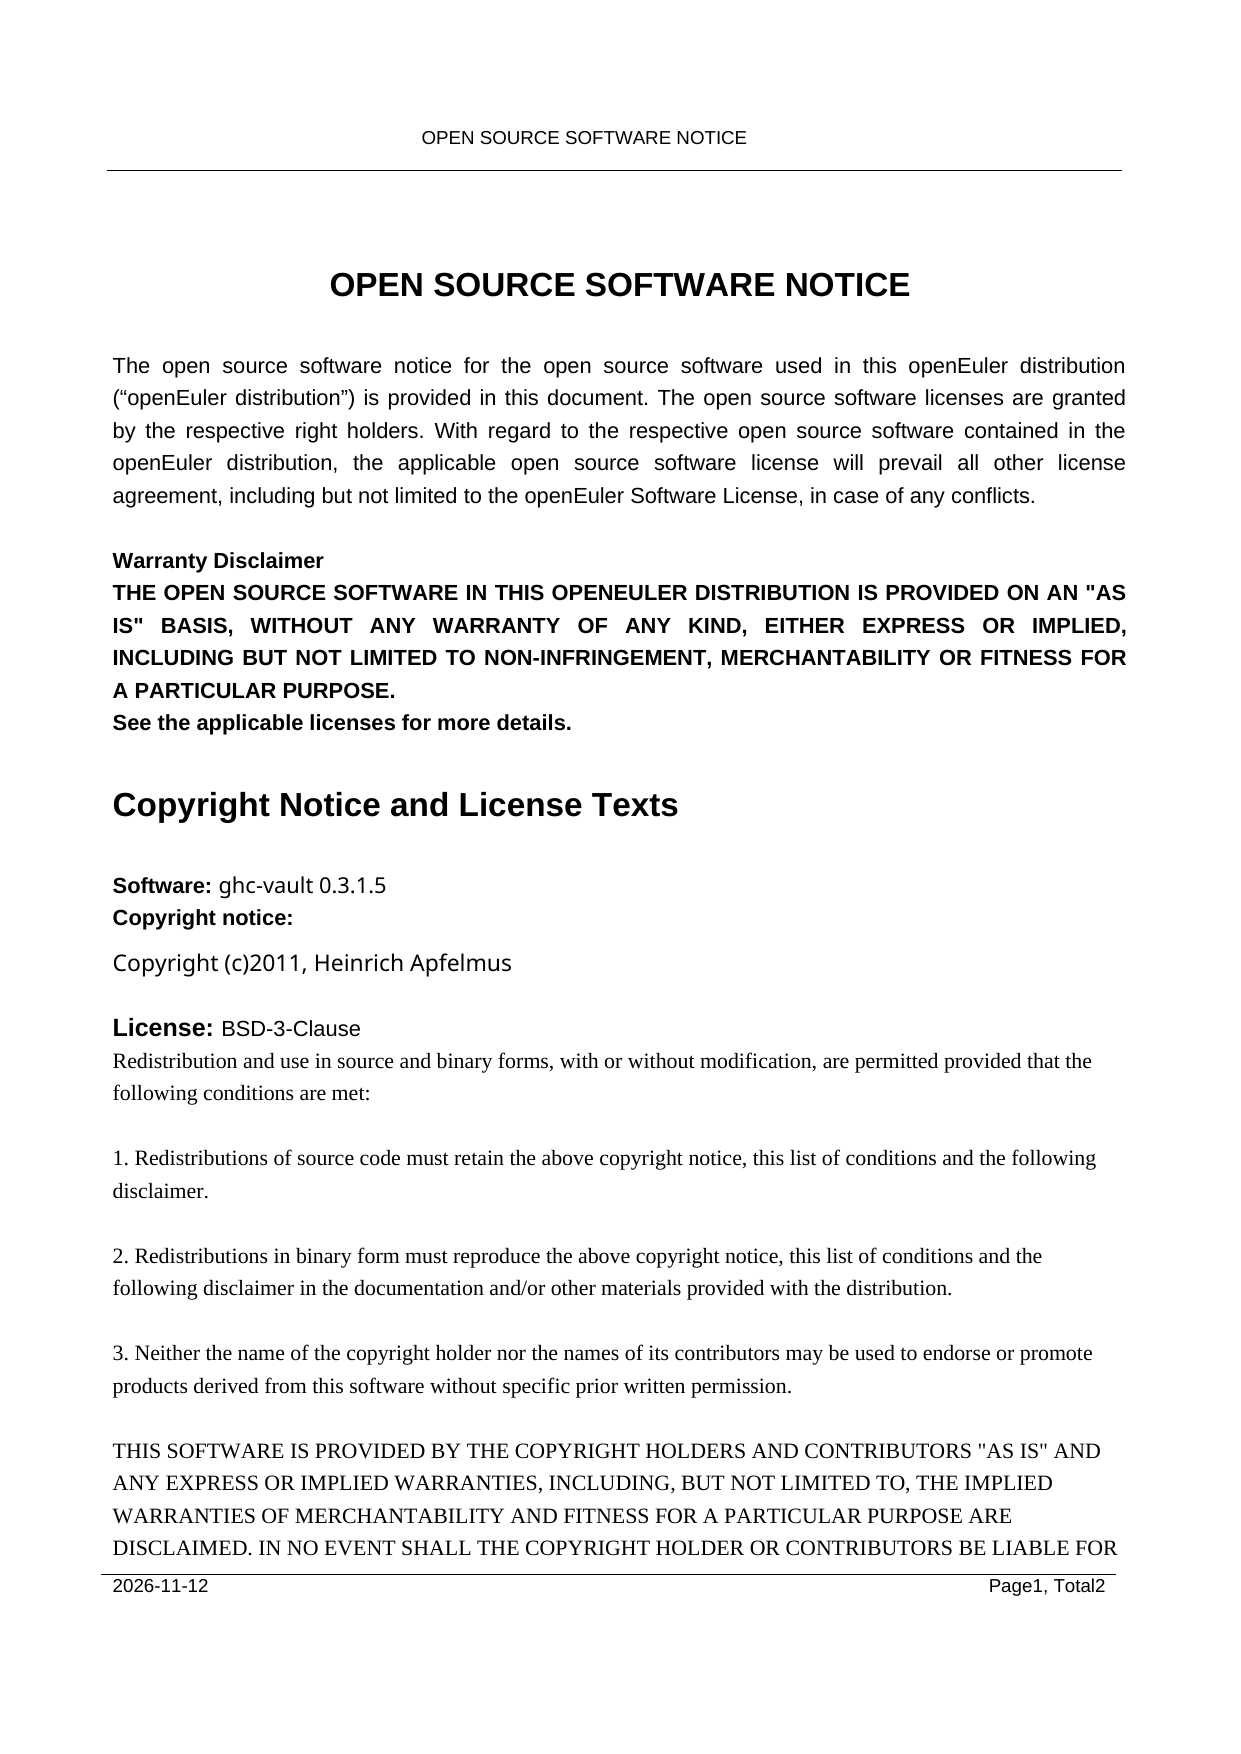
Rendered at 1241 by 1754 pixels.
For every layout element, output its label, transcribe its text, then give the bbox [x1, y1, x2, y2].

text OPEN SOURCE SOFTWARE NOTICE [112, 251, 1128, 316]
text THE OPEN SOURCE SOFTWARE IN THIS OPENEULER DISTRIBUTION IS PROVIDED ON AN "AS IS" BASIS, WITHOUT ANY WARRANTY OF ANY KIND, EITHER EXPRESS OR IMPLIED, INCLUDING BUT NOT LIMITED TO NON-INFRINGEMENT, MERCHANTABILITY OR FITNESS FOR A PARTICULAR PURPOSE. See the applicable licenses for more details. [112, 576, 1128, 739]
text Copyright notice: [112, 901, 1128, 934]
title Software: ghc-vault 0.3.1.5 [112, 869, 1128, 901]
text License: BSD-3-Clause [112, 1012, 1128, 1044]
text Copyright Notice and License Texts [112, 771, 1128, 836]
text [112, 1044, 1128, 1564]
text The open source software notice for the open source software used in this openEuler distribution (“openEuler distribution”) is provided in this document. The open source software licenses are granted by the respective right holders. With regard to the respective open source software contained in the openEuler distribution, the applicable open source software license will prevail all other license agreement, including but not limited to the openEuler Software License, in case of any conflicts. [112, 349, 1128, 511]
text Warranty Disclaimer [112, 544, 1128, 576]
text Copyright (c)2011, Heinrich Apfelmus [112, 947, 1128, 1012]
